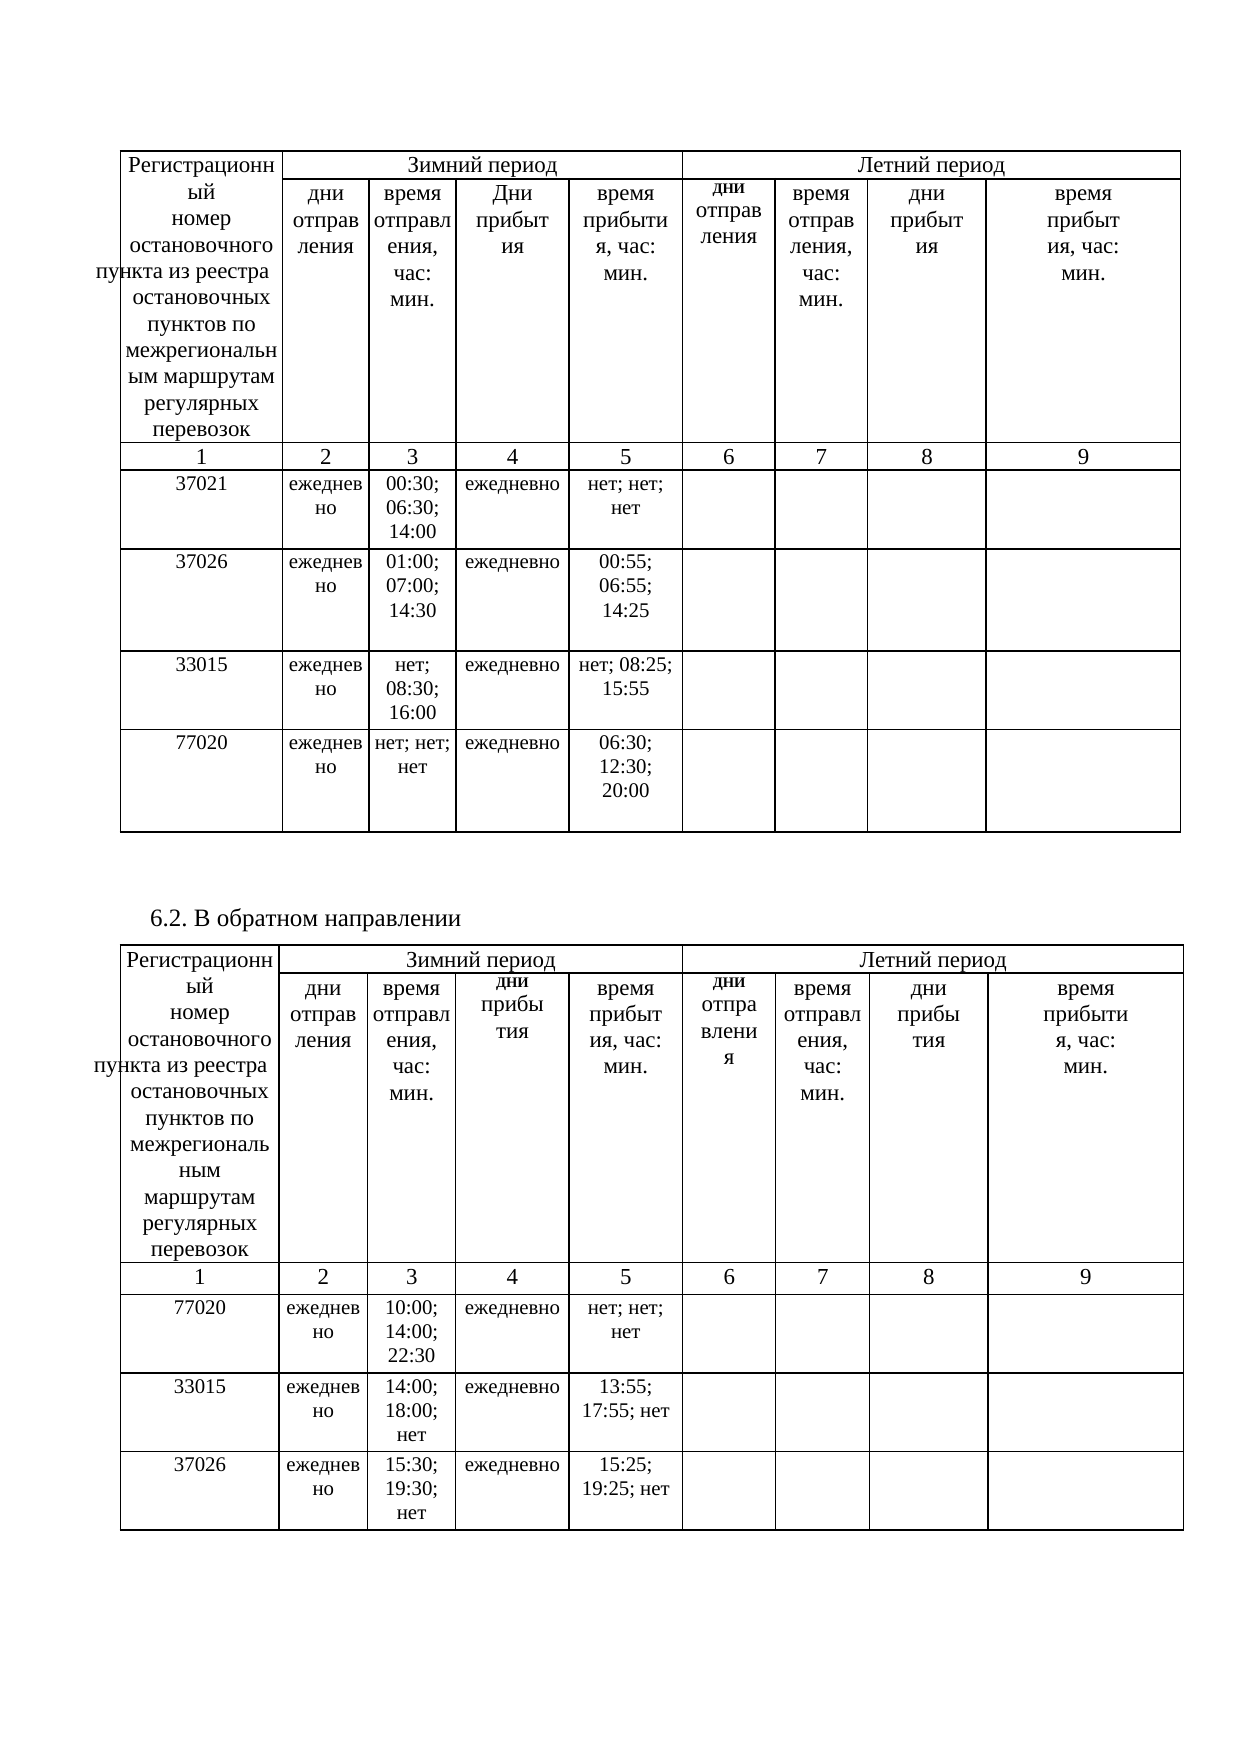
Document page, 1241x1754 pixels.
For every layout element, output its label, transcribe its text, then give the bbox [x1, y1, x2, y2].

table_cell 9 [987, 443, 1180, 469]
table_cell дни прибы тия [870, 974, 987, 1262]
table_cell время отправл ения, час: мин. [370, 180, 455, 441]
table_cell ежедневно [283, 730, 368, 831]
table_cell [868, 652, 985, 729]
table_cell 00:30; 06:30; 14:00 [370, 471, 455, 548]
table_cell 13:55; 17:55; нет [570, 1374, 682, 1451]
table_cell ДНИ отправ ления [683, 180, 774, 441]
table_cell 8 [868, 443, 985, 469]
table_cell [870, 1452, 987, 1529]
table_cell нет; нет; нет [370, 730, 455, 831]
table_cell ежедневно [457, 652, 568, 729]
table_header Регистрационный номер остановочного пункта из реестра остановочных пунктов по межрегиональным маршрутам регулярных перевозок [121, 946, 278, 1262]
table_cell [776, 550, 867, 650]
table_cell [870, 1374, 987, 1451]
table_header Летний период [683, 946, 1183, 972]
table_cell 1 [121, 1263, 278, 1294]
table_cell 6 [683, 1263, 775, 1294]
table_cell [987, 550, 1180, 650]
table_cell [683, 1374, 775, 1451]
table_cell нет; нет; нет [570, 1295, 682, 1372]
table_cell [987, 730, 1180, 831]
table_cell 7 [776, 1263, 869, 1294]
table_cell 4 [457, 443, 568, 469]
table_cell время прибыт ия, час: мин. [570, 974, 682, 1262]
table_cell [987, 471, 1180, 548]
table_cell время прибыти я, час: мин. [989, 974, 1183, 1262]
table_cell 33015 [121, 652, 282, 729]
table_cell [870, 1295, 987, 1372]
table_cell [683, 652, 774, 729]
table_cell [868, 550, 985, 650]
table_cell [776, 730, 867, 831]
table_header Регистрационный номер остановочного пункта из реестра остановочных пунктов по межрегиональным маршрутам регулярных перевозок [121, 152, 282, 441]
table_cell 14:00; 18:00; нет [368, 1374, 455, 1451]
table_cell 77020 [121, 1295, 278, 1372]
table_cell [683, 471, 774, 548]
table_cell 37021 [121, 471, 282, 548]
table_cell ежедневно [283, 471, 368, 548]
table_cell ежедневно [280, 1452, 367, 1529]
table_cell 37026 [121, 1452, 278, 1529]
table_cell [776, 1452, 869, 1529]
table_cell ежедневно [457, 550, 568, 650]
table_cell [989, 1295, 1183, 1372]
table_cell [683, 550, 774, 650]
table_cell 01:00; 07:00; 14:30 [370, 550, 455, 650]
table_cell время отправл ения, час: мин. [776, 974, 869, 1262]
table_cell ежедневно [283, 550, 368, 650]
table_cell Дни прибыт ия [457, 180, 568, 441]
table_cell дни отправ ления [280, 974, 367, 1262]
table_cell ежедневно [456, 1452, 568, 1529]
table_cell 6 [683, 443, 774, 469]
table_cell [683, 1295, 775, 1372]
table_cell нет; 08:25; 15:55 [570, 652, 682, 729]
table_cell [776, 1295, 869, 1372]
table_header Летний период [683, 152, 1180, 178]
table_cell нет; нет; нет [570, 471, 682, 548]
table_cell [683, 730, 774, 831]
table_cell время отправл ения, час: мин. [368, 974, 455, 1262]
table_cell [989, 1374, 1183, 1451]
table_cell нет; 08:30; 16:00 [370, 652, 455, 729]
table_cell время отправ ления, час: мин. [776, 180, 867, 441]
table_cell 2 [283, 443, 368, 469]
table_cell ежедневно [457, 471, 568, 548]
table_cell ДНИ отпра влени я [683, 974, 775, 1262]
table_cell ежедневно [456, 1295, 568, 1372]
table_cell 4 [456, 1263, 568, 1294]
table_header Зимний период [280, 946, 682, 972]
table_cell 00:55; 06:55; 14:25 [570, 550, 682, 650]
table_cell [776, 652, 867, 729]
table_cell 37026 [121, 550, 282, 650]
table_cell [989, 1452, 1183, 1529]
table_cell [776, 471, 867, 548]
table_cell [683, 1452, 775, 1529]
table_cell ДНИ прибы тия [456, 974, 568, 1262]
table_cell [868, 471, 985, 548]
table_cell 5 [570, 1263, 682, 1294]
table_cell 2 [280, 1263, 367, 1294]
table_cell время прибыт ия, час: мин. [987, 180, 1180, 441]
table_cell 33015 [121, 1374, 278, 1451]
table_cell 8 [870, 1263, 987, 1294]
table_cell 3 [368, 1263, 455, 1294]
table_cell [776, 1374, 869, 1451]
table_cell ежедневно [456, 1374, 568, 1451]
table_cell ежедневно [457, 730, 568, 831]
table_cell 06:30; 12:30; 20:00 [570, 730, 682, 831]
table_cell 77020 [121, 730, 282, 831]
text 6.2. В обратном направлении [150, 903, 1090, 932]
table_cell ежедневно [283, 652, 368, 729]
table_cell 1 [121, 443, 282, 469]
table_header Зимний период [283, 152, 682, 178]
table_cell ежедневно [280, 1374, 367, 1451]
table_cell ежедневно [280, 1295, 367, 1372]
table_cell 15:30; 19:30; нет [368, 1452, 455, 1529]
table_cell 3 [370, 443, 455, 469]
table_cell дни отправ ления [283, 180, 368, 441]
table_cell время прибыти я, час: мин. [570, 180, 682, 441]
table_cell 10:00; 14:00; 22:30 [368, 1295, 455, 1372]
table_cell 7 [776, 443, 867, 469]
table_cell [987, 652, 1180, 729]
table_cell [868, 730, 985, 831]
table_cell 15:25; 19:25; нет [570, 1452, 682, 1529]
table_cell дни прибыт ия [868, 180, 985, 441]
table_cell 5 [570, 443, 682, 469]
table_cell 9 [989, 1263, 1183, 1294]
